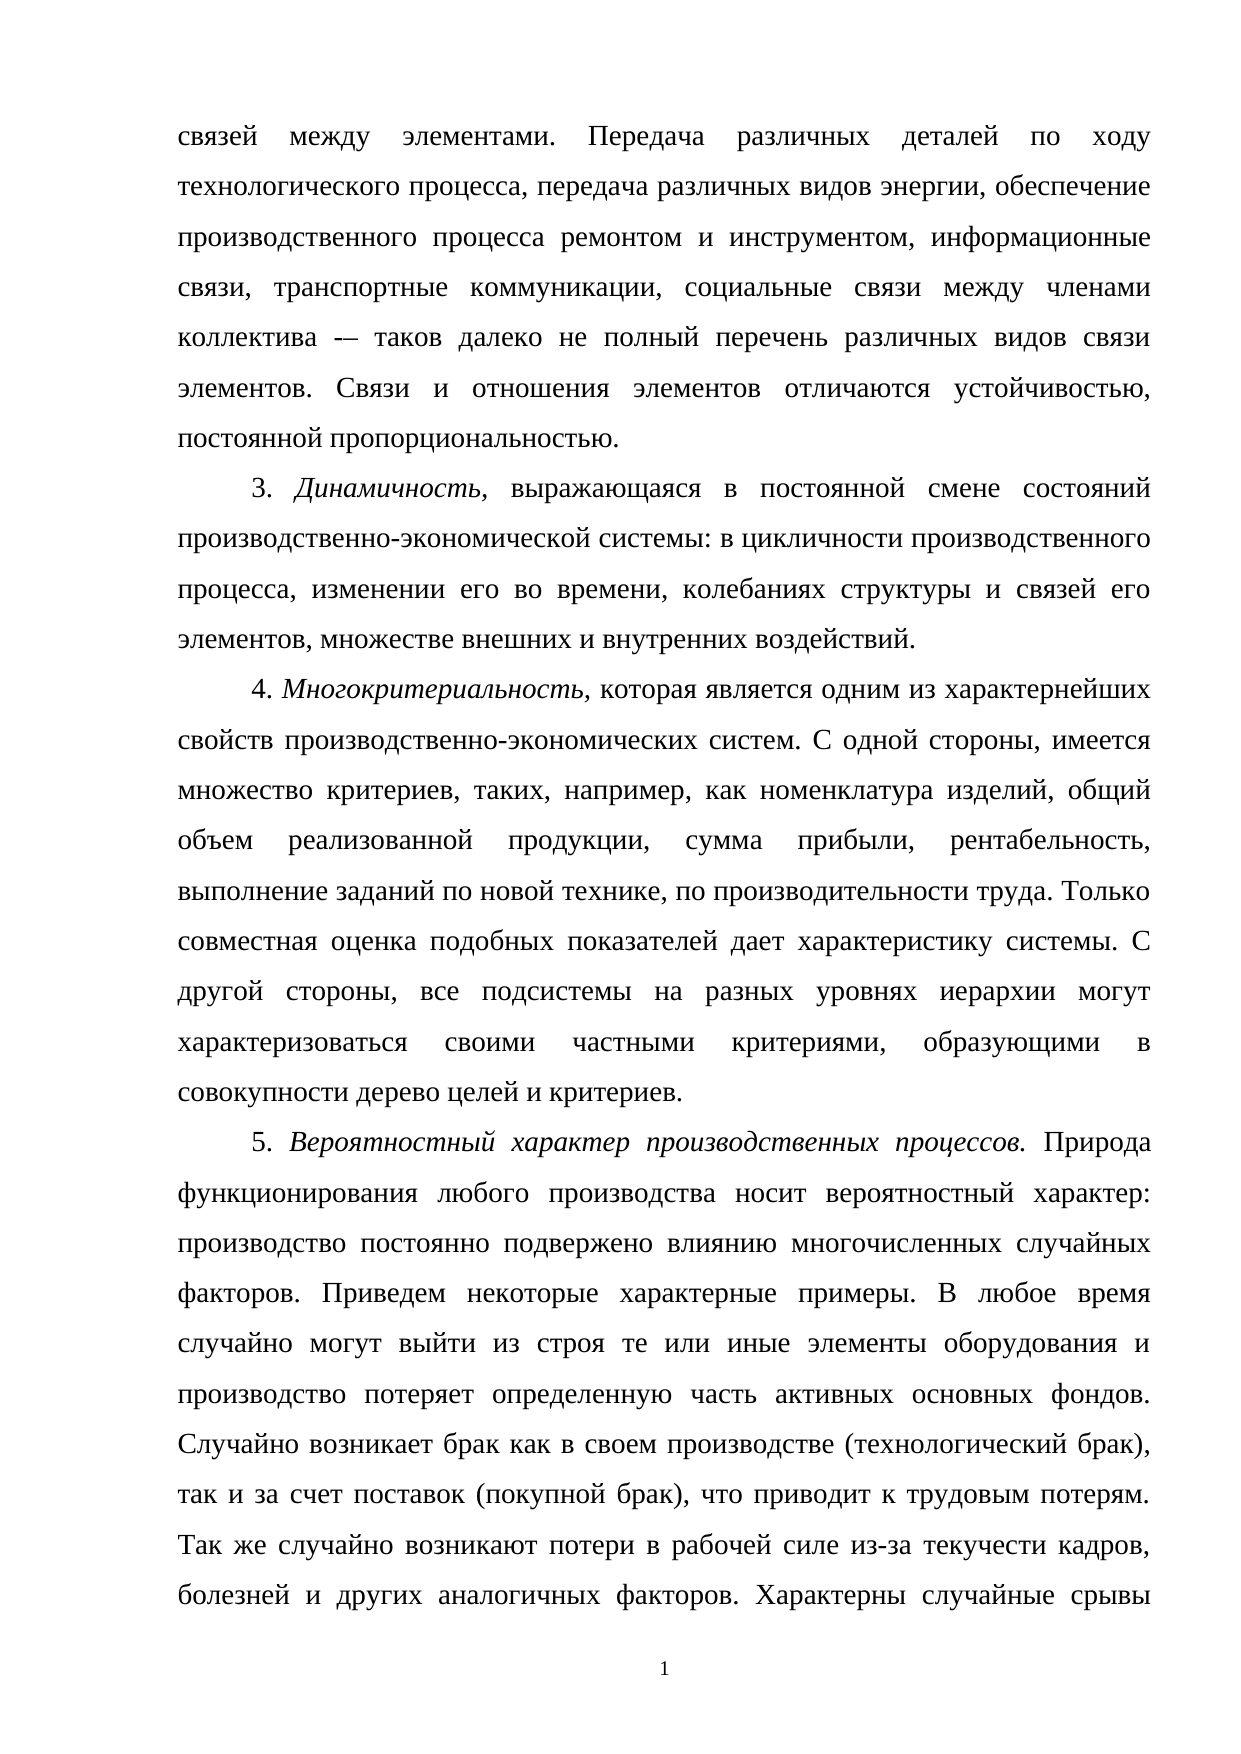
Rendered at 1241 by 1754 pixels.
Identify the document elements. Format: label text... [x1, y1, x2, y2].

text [177, 1124, 1152, 1611]
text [177, 118, 1152, 453]
text 4. Многокритериальность, которая является одним из характернейших свойств производственно-экономических систем. С одной стороны, имеется множество критериев, таких, например, как номенклатура изделий, общий объем реализованной продукции, сумма прибыли, рентабельность, выполнение заданий по новой технике, по производительности труда. Только совместная оценка подобных показателей дает характеристику системы. С другой стороны, все подсистемы на разных уровнях иерархии могут характеризоваться своими частными критериями, образующими в совокупности дерево целей и критериев. [177, 672, 1152, 1108]
text 3. Динамичность, выражающаяся в постоянной смене состояний производственно-экономической системы: в цикличности производственного процесса, изменении его во времени, колебаниях структуры и связей его элементов, множестве внешних и внутренних воздействий. [177, 470, 1152, 655]
